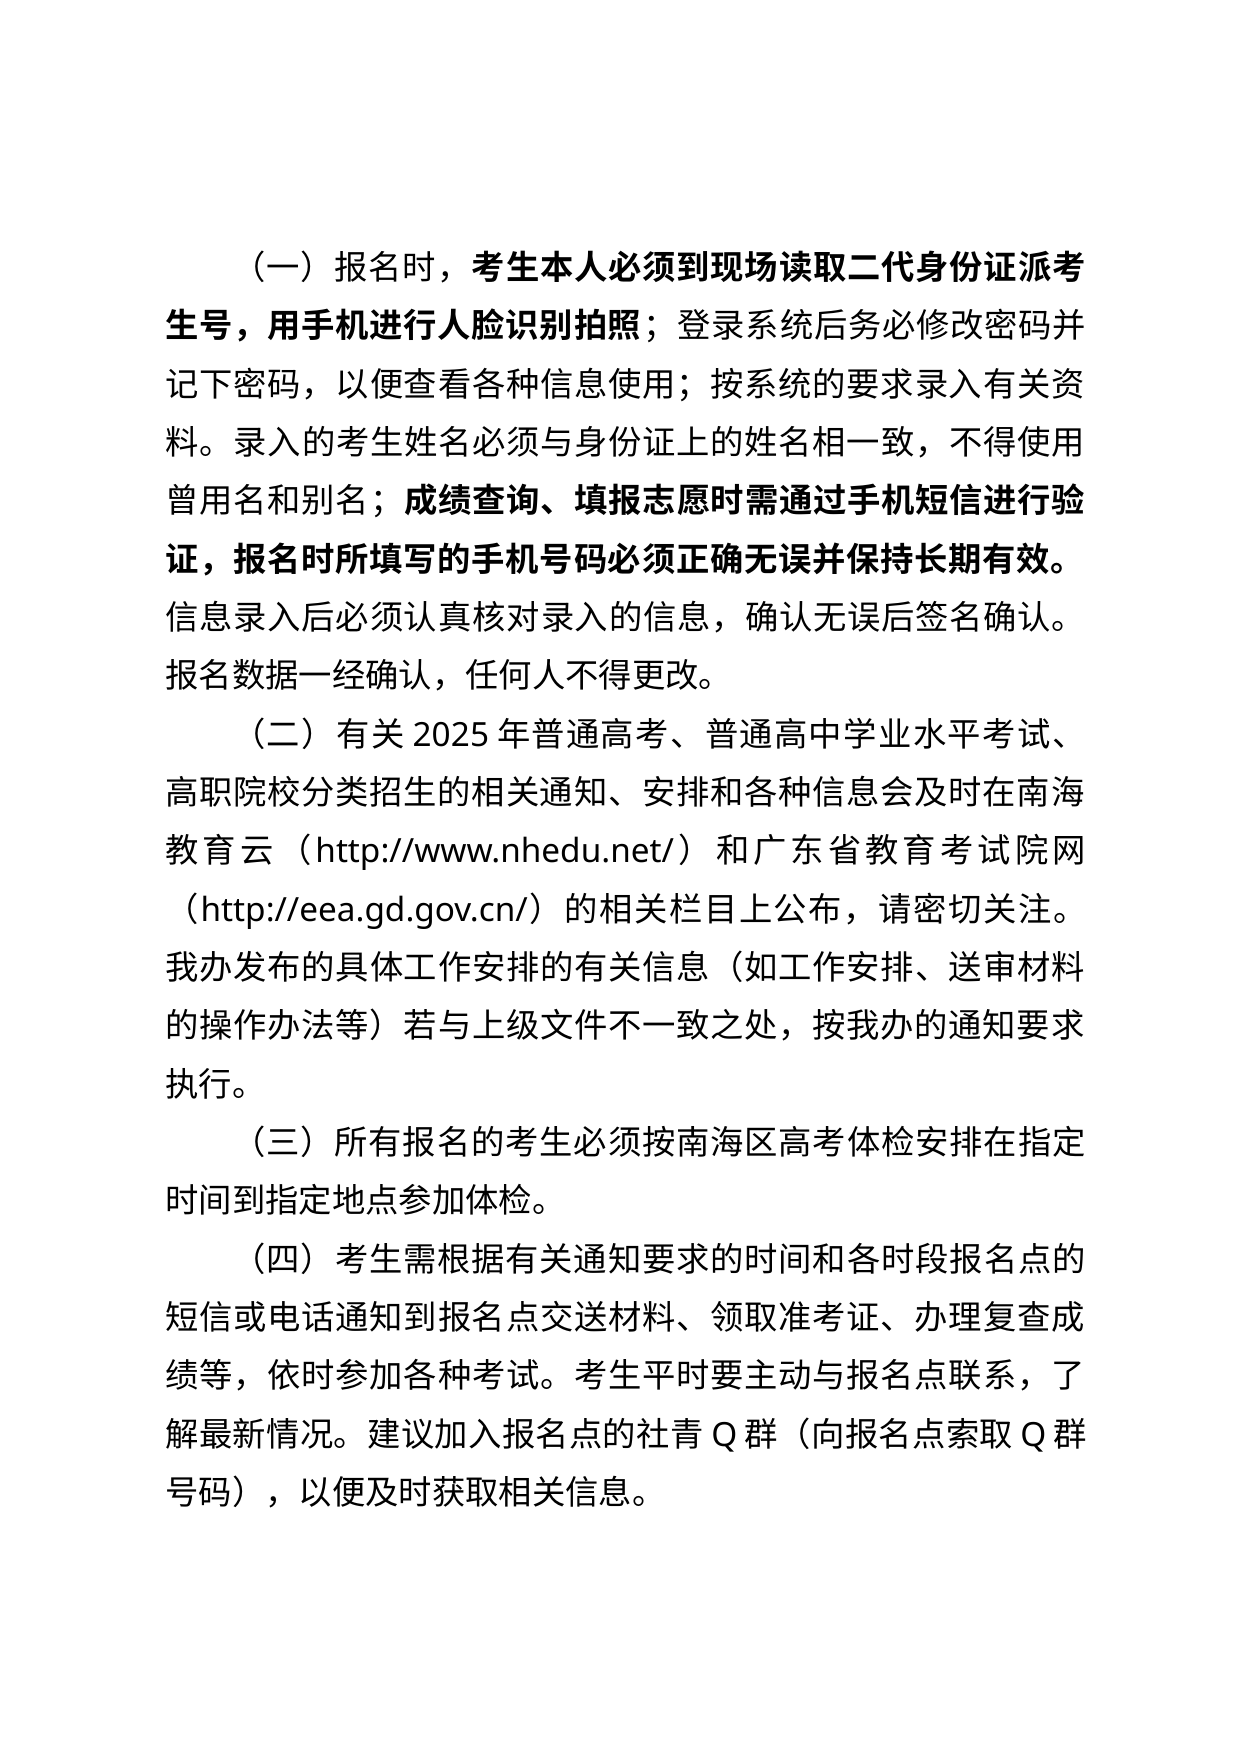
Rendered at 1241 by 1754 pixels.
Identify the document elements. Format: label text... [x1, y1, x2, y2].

text （三）所有报名的考生必须按南海区高考体检安排在指定时间到指定地点参加体检。 [165, 1108, 1087, 1224]
text （二）有关2025年普通高考、普通高中学业水平考试、高职院校分类招生的相关通知、安排和各种信息会及时在南海教育云（http://www.nhedu.net/）和广东省教育考试院网（http://eea.gd.gov.cn/）的相关栏目上公布，请密切关注。我办发布的具体工作安排的有关信息（如工作安排、送审材料的操作办法等）若与上级文件不一致之处，按我办的通知要求执行。 [165, 699, 1087, 1108]
text （四）考生需根据有关通知要求的时间和各时段报名点的短信或电话通知到报名点交送材料、领取准考证、办理复查成绩等，依时参加各种考试。考生平时要主动与报名点联系，了解最新情况。建议加入报名点的社青Q群（向报名点索取Q群号码），以便及时获取相关信息。 [165, 1224, 1087, 1516]
text （一）报名时，考生本人必须到现场读取二代身份证派考生号，用手机进行人脸识别拍照；登录系统后务必修改密码并记下密码，以便查看各种信息使用；按系统的要求录入有关资料。录入的考生姓名必须与身份证上的姓名相一致，不得使用曾用名和别名；成绩查询、填报志愿时需通过手机短信进行验证，报名时所填写的手机号码必须正确无误并保持长期有效。信息录入后必须认真核对录入的信息，确认无误后签名确认。报名数据一经确认，任何人不得更改。 [165, 233, 1087, 699]
